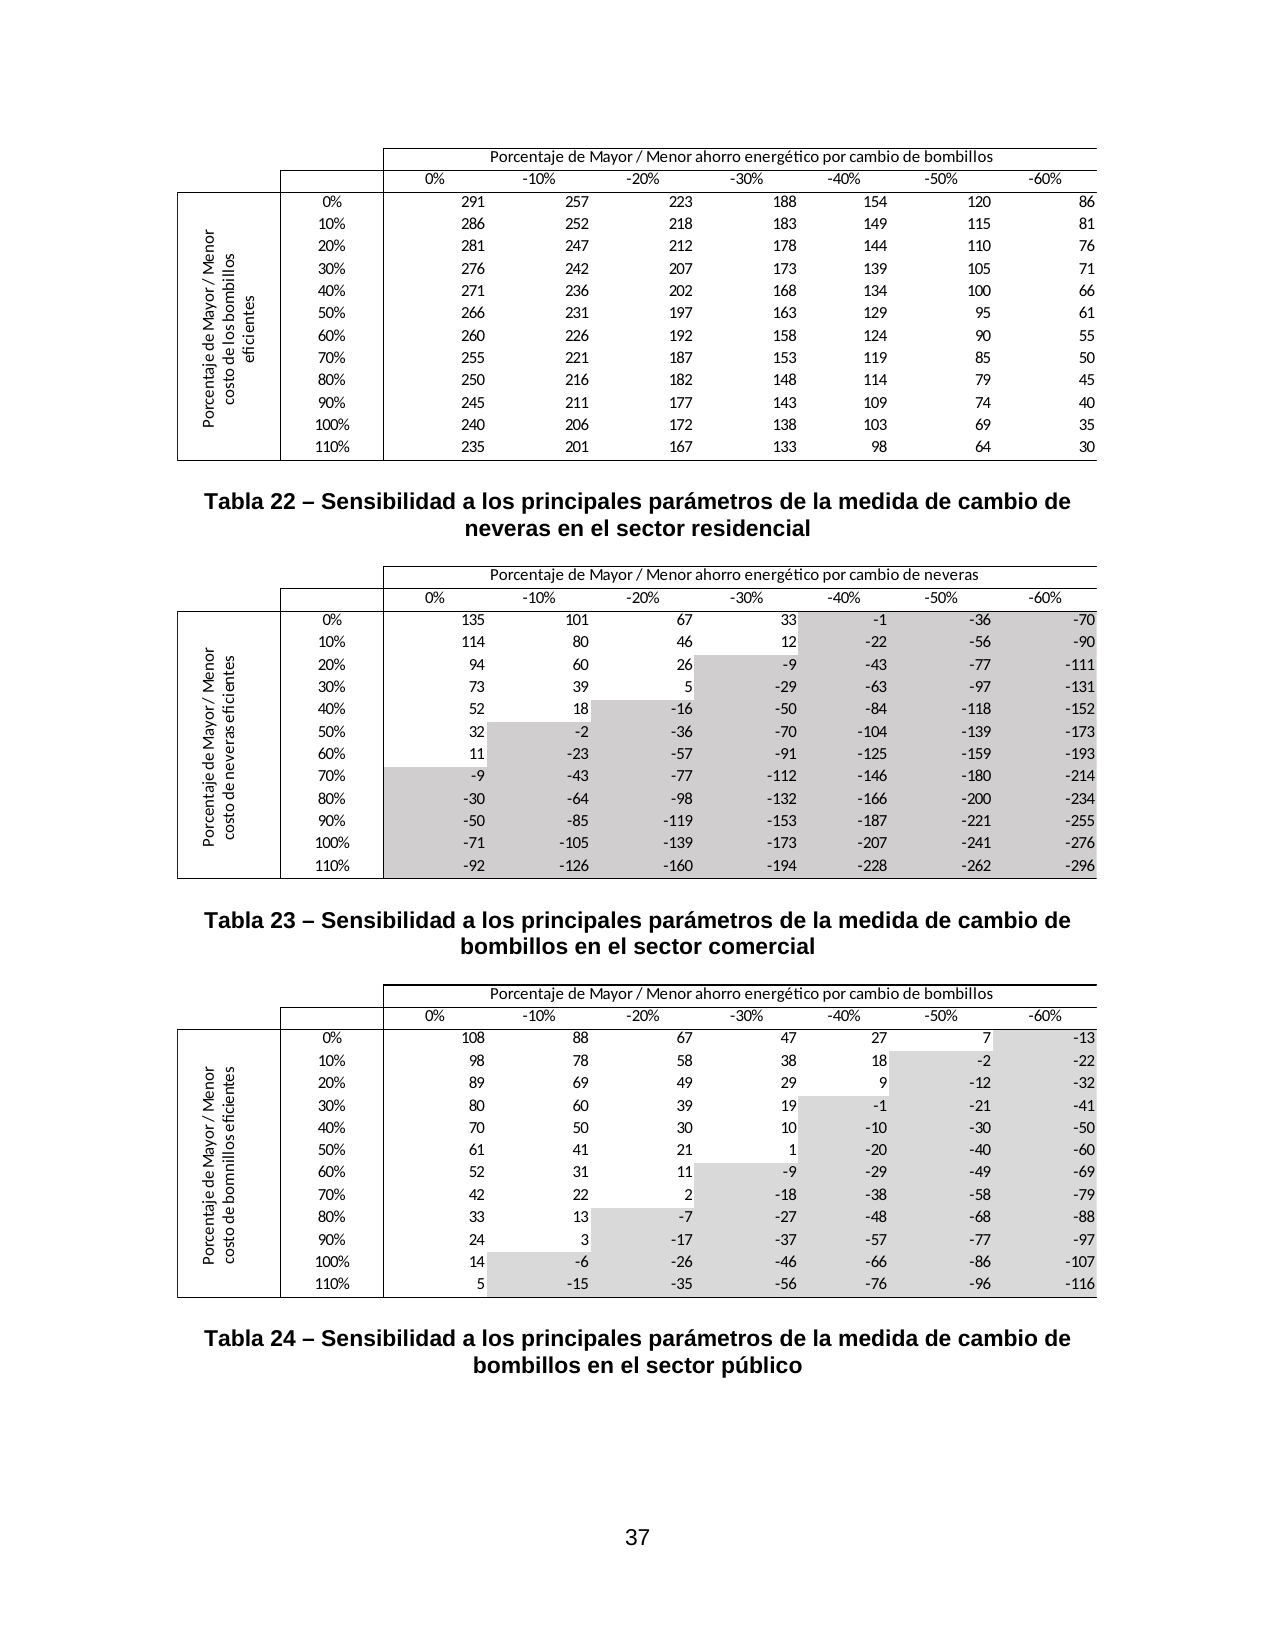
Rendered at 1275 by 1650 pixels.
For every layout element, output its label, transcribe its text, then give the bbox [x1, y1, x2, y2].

text Tabla 23 – Sensibilidad a los principales parámetros de la medida de cambio de bombillos en el sector comercial [177, 907, 1098, 959]
text Tabla 22 – Sensibilidad a los principales parámetros de la medida de cambio de neveras en el sector residencial [177, 488, 1098, 541]
text Tabla 24 – Sensibilidad a los principales parámetros de la medida de cambio de bombillos en el sector público [177, 1325, 1098, 1378]
